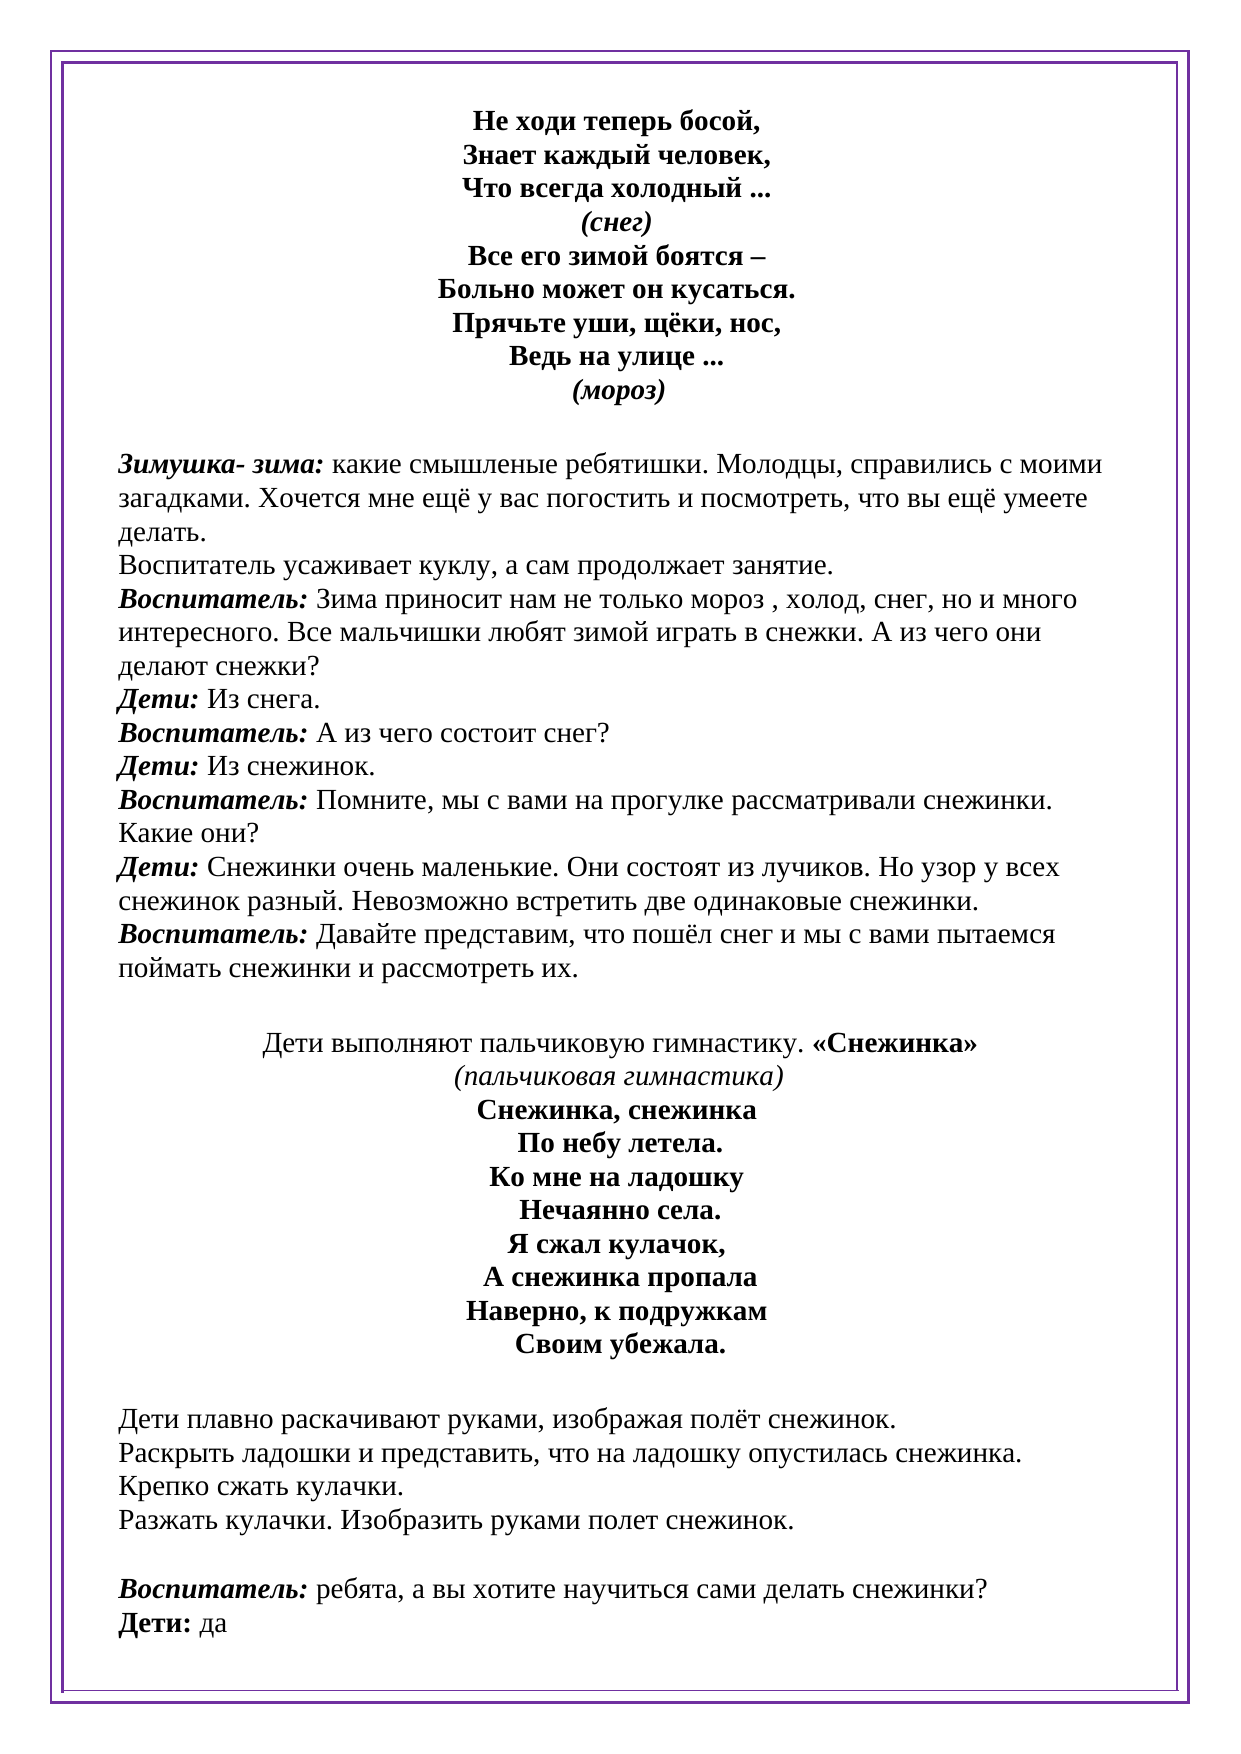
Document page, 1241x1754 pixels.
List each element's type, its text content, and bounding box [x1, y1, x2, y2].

text Дети выполняют пальчиковую гимнастику. «Снежинка» (пальчиковая гимнастика) Снежинка, снежинка По небу летела. Ко мне на ладошку Нечаянно села. Я сжал кулачок, А снежинка пропала Наверно, к подружкам Своим убежала. [118, 991, 1122, 1360]
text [118, 103, 1122, 405]
text Дети плавно раскачивают руками, изображая полёт снежинок. Раскрыть ладошки и представить, что на ладошку опустилась снежинка. Крепко сжать кулачки. Разжать кулачки. Изобразить руками полет снежинок. [118, 1368, 1122, 1564]
text Зимушка- зима: какие смышленые ребятишки. Молодцы, справились с моими загадками. Хочется мне ещё у вас погостить и посмотреть, что вы ещё умеете делать. Воспитатель усаживает куклу, а сам продолжает занятие. Воспитатель: Зима приносит нам не только мороз , холод, снег, но и много интересного. Все мальчишки любят зимой играть в снежки. А из чего они делают снежки? Дети: Из снега. Воспитатель: А из чего состоит снег? Дети: Из снежинок. Воспитатель: Помните, мы с вами на прогулке рассматривали снежинки. Какие они? Дети: Снежинки очень маленькие. Они состоят из лучиков. Но узор у всех снежинок разный. Невозможно встретить две одинаковые снежинки. Воспитатель: Давайте представим, что пошёл снег и мы с вами пытаемся поймать снежинки и рассмотреть их. [118, 413, 1122, 983]
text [118, 1571, 1122, 1638]
